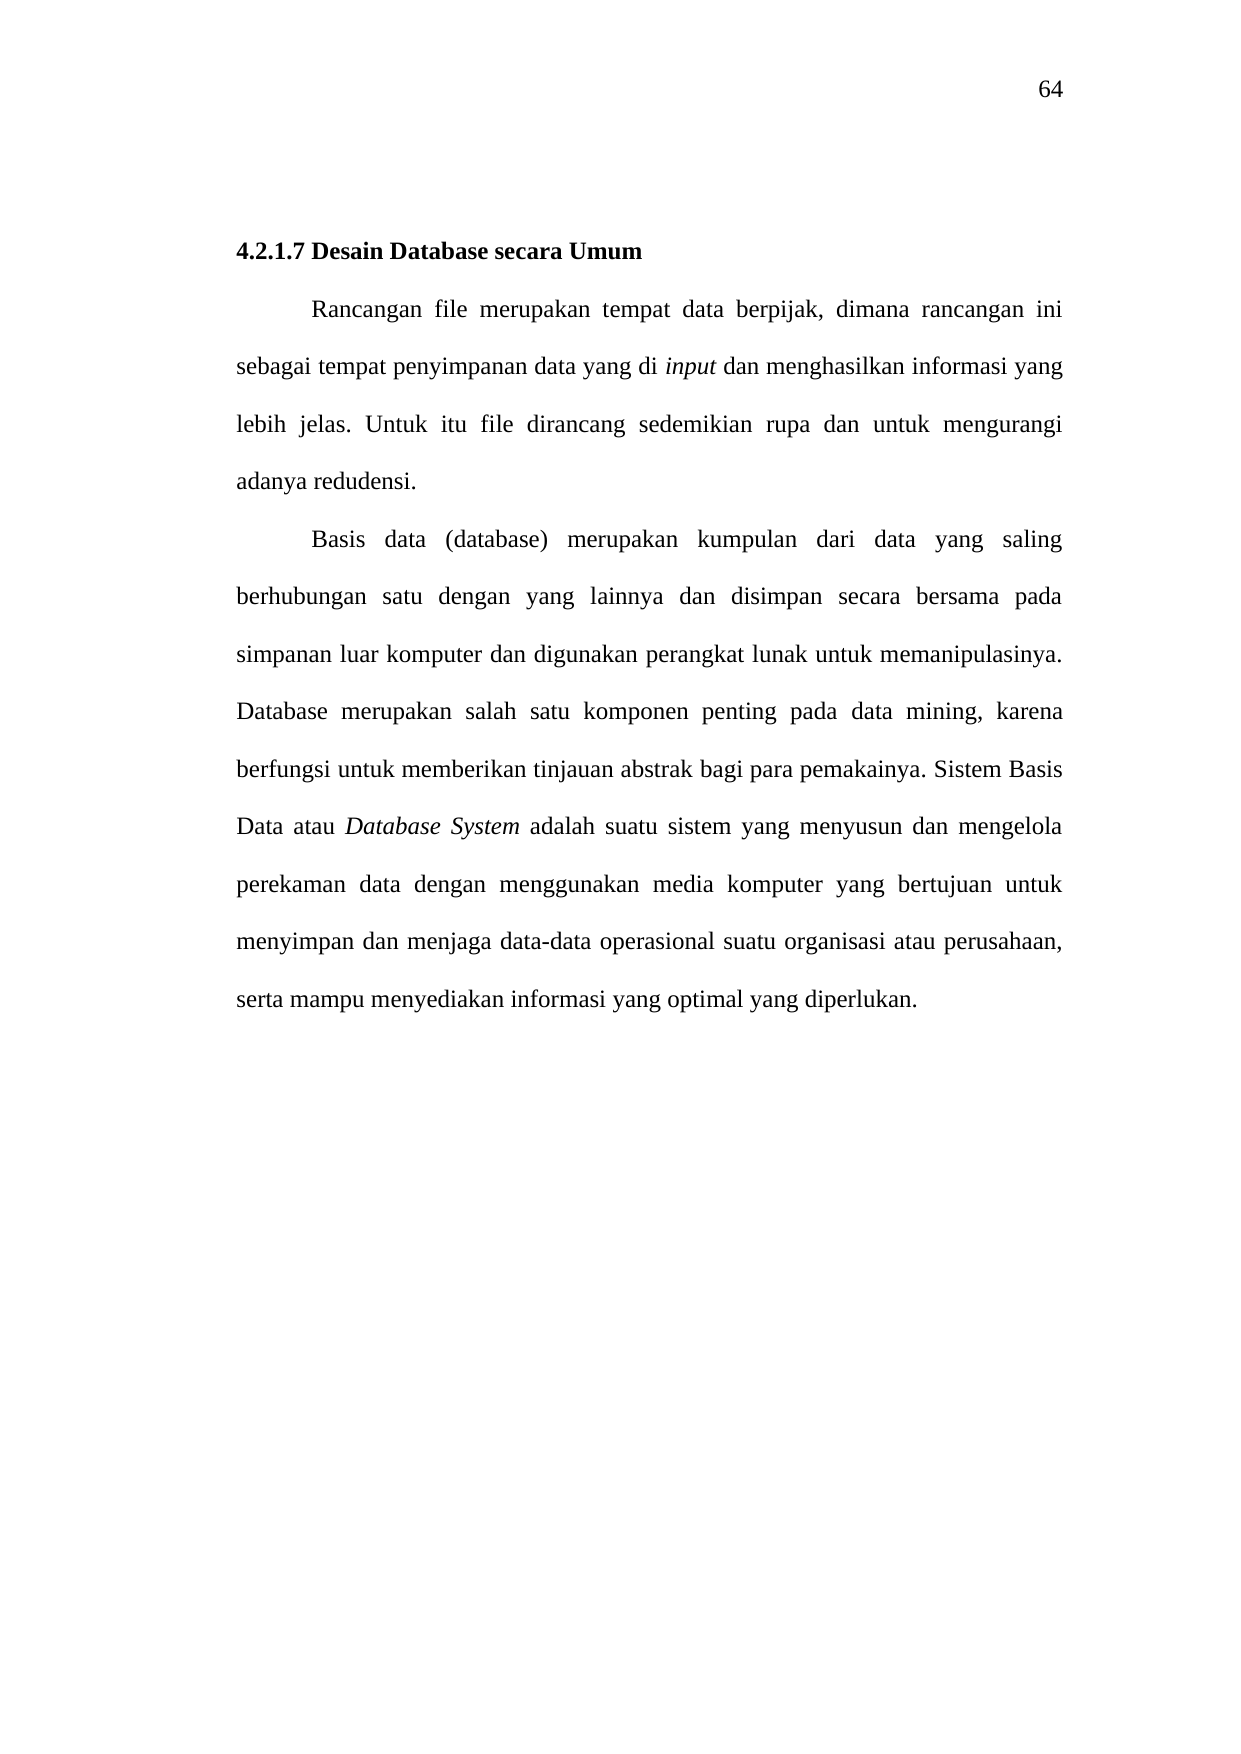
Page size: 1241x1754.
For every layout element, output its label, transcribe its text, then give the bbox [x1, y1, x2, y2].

subtitle 4.2.1.7 Desain Database secara Umum [236, 236, 1063, 265]
text Rancangan file merupakan tempat data berpijak, dimana rancangan ini sebagai tempat penyimpanan data yang di input dan menghasilkan informasi yang lebih jelas. Untuk itu file dirancang sedemikian rupa dan untuk mengurangi adanya redudensi. [236, 294, 1063, 495]
text Basis data (database) merupakan kumpulan dari data yang saling berhubungan satu dengan yang lainnya dan disimpan secara bersama pada simpanan luar komputer dan digunakan perangkat lunak untuk memanipulasinya. Database merupakan salah satu komponen penting pada data mining, karena berfungsi untuk memberikan tinjauan abstrak bagi para pemakainya. Sistem Basis Data atau Database System adalah suatu sistem yang menyusun dan mengelola perekaman data dengan menggunakan media komputer yang bertujuan untuk menyimpan dan menjaga data-data operasional suatu organisasi atau perusahaan, serta mampu menyediakan informasi yang optimal yang diperlukan. [236, 524, 1063, 1012]
